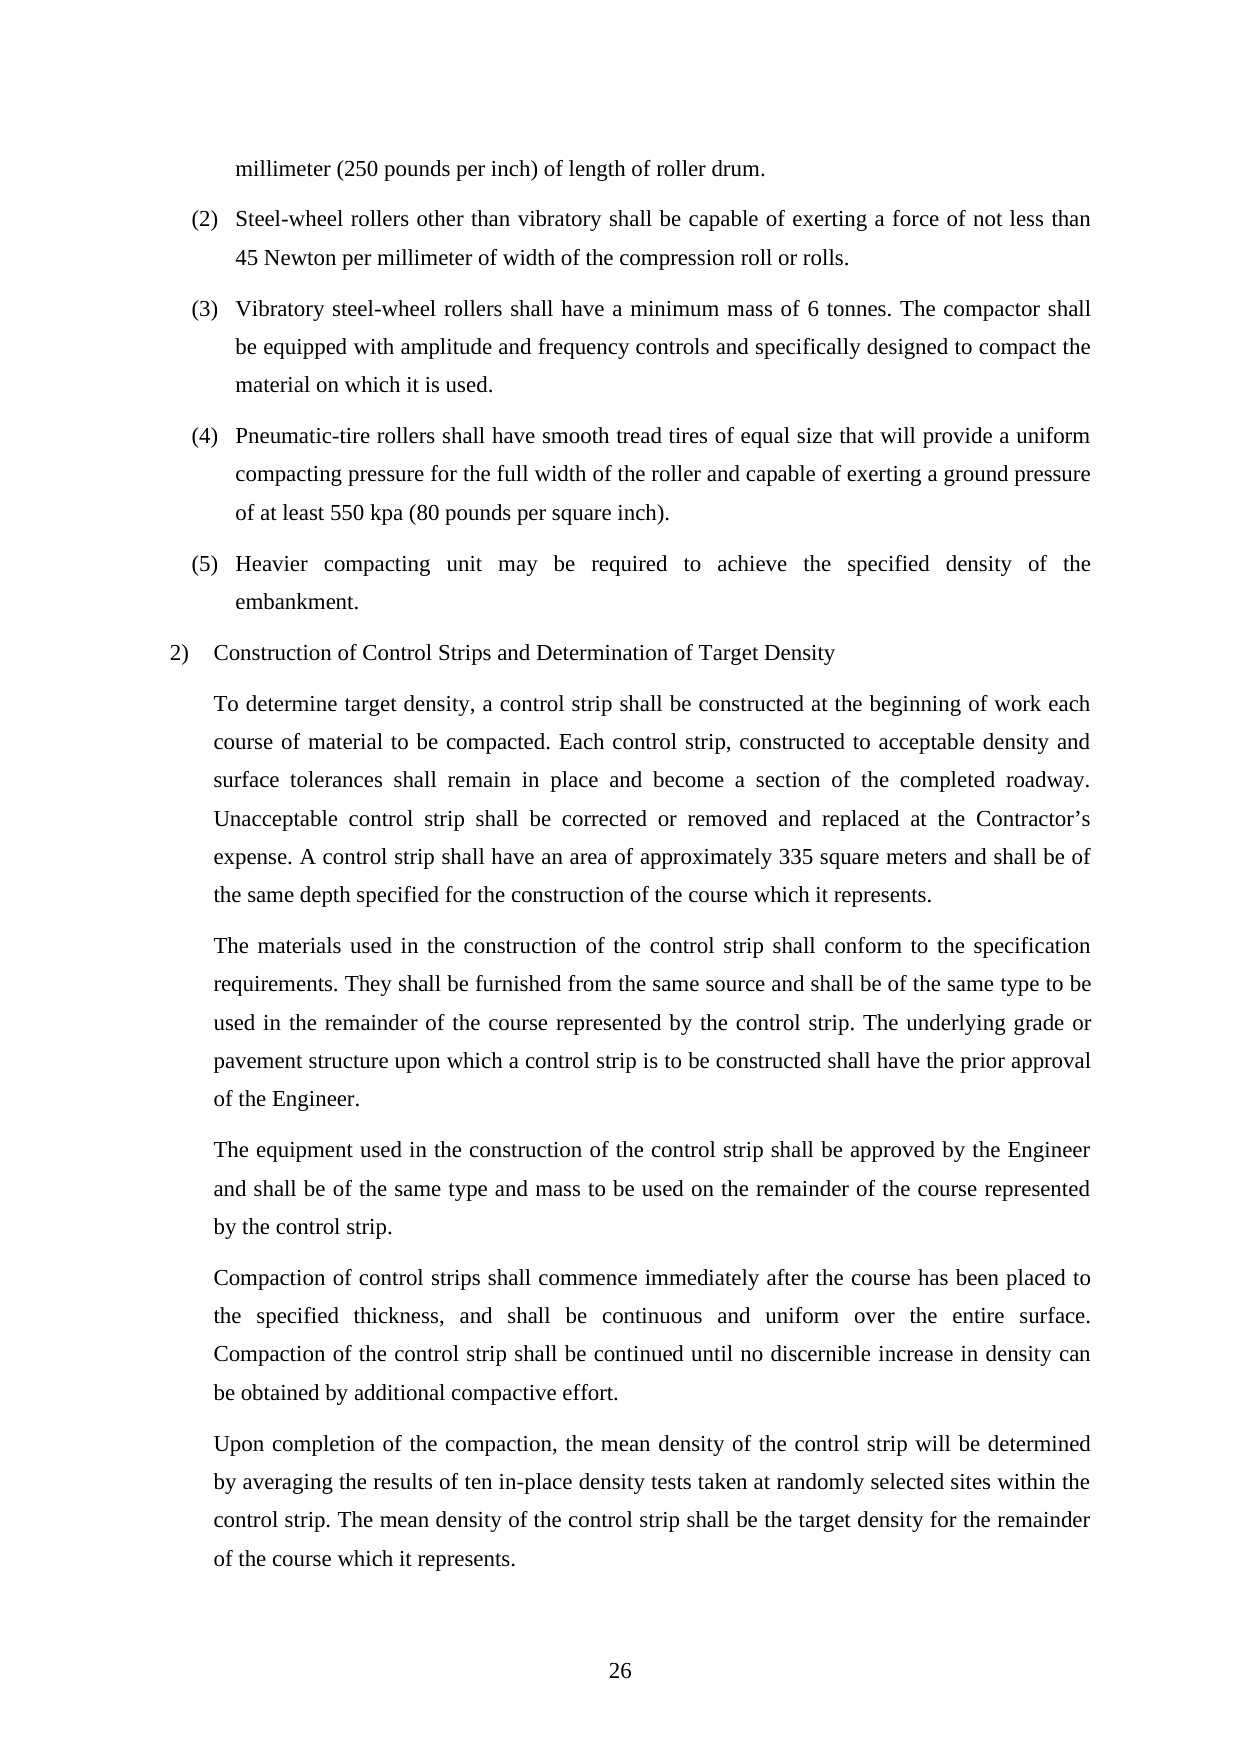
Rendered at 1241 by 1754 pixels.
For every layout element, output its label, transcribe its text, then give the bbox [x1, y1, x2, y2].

text Upon completion of the compaction, the mean density of the control strip will be determined by averaging the results of ten in-place density tests taken at randomly selected sites within the control strip. The mean density of the control strip shall be the target density for the remainder of the course which it represents. [213, 1424, 1092, 1577]
subtitle Construction of Control Strips and Determination of Target Density [169, 633, 1092, 671]
subtitle Heavier compacting unit may be required to achieve the specified density of the embankment. [191, 544, 1092, 620]
subtitle Vibratory steel-wheel rollers shall have a minimum mass of 6 tonnes. The compactor shall be equipped with amplitude and frequency controls and specifically designed to compact the material on which it is used. [191, 289, 1092, 404]
text The equipment used in the construction of the control strip shall be approved by the Engineer and shall be of the same type and mass to be used on the remainder of the course represented by the control strip. [213, 1130, 1092, 1245]
subtitle Steel-wheel rollers other than vibratory shall be capable of exerting a force of not less than 45 Newton per millimeter of width of the compression roll or rolls. [191, 199, 1092, 276]
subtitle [191, 149, 1092, 187]
subtitle Pneumatic-tire rollers shall have smooth tread tires of equal size that will provide a uniform compacting pressure for the full width of the roller and capable of exerting a ground pressure of at least 550 kpa (80 pounds per square inch). [191, 416, 1092, 531]
text The materials used in the construction of the control strip shall conform to the specification requirements. They shall be furnished from the same source and shall be of the same type to be used in the remainder of the course represented by the control strip. The underlying grade or pavement structure upon which a control strip is to be constructed shall have the prior approval of the Engineer. [213, 926, 1092, 1118]
text To determine target density, a control strip shall be constructed at the beginning of work each course of material to be compacted. Each control strip, constructed to acceptable density and surface tolerances shall remain in place and become a section of the completed roadway. Unacceptable control strip shall be corrected or removed and replaced at the Contractor’s expense. A control strip shall have an area of approximately 335 square meters and shall be of the same depth specified for the construction of the course which it represents. [213, 684, 1092, 914]
text Compaction of control strips shall commence immediately after the course has been placed to the specified thickness, and shall be continuous and uniform over the entire surface. Compaction of the control strip shall be continued until no discernible increase in density can be obtained by additional compactive effort. [213, 1258, 1092, 1411]
